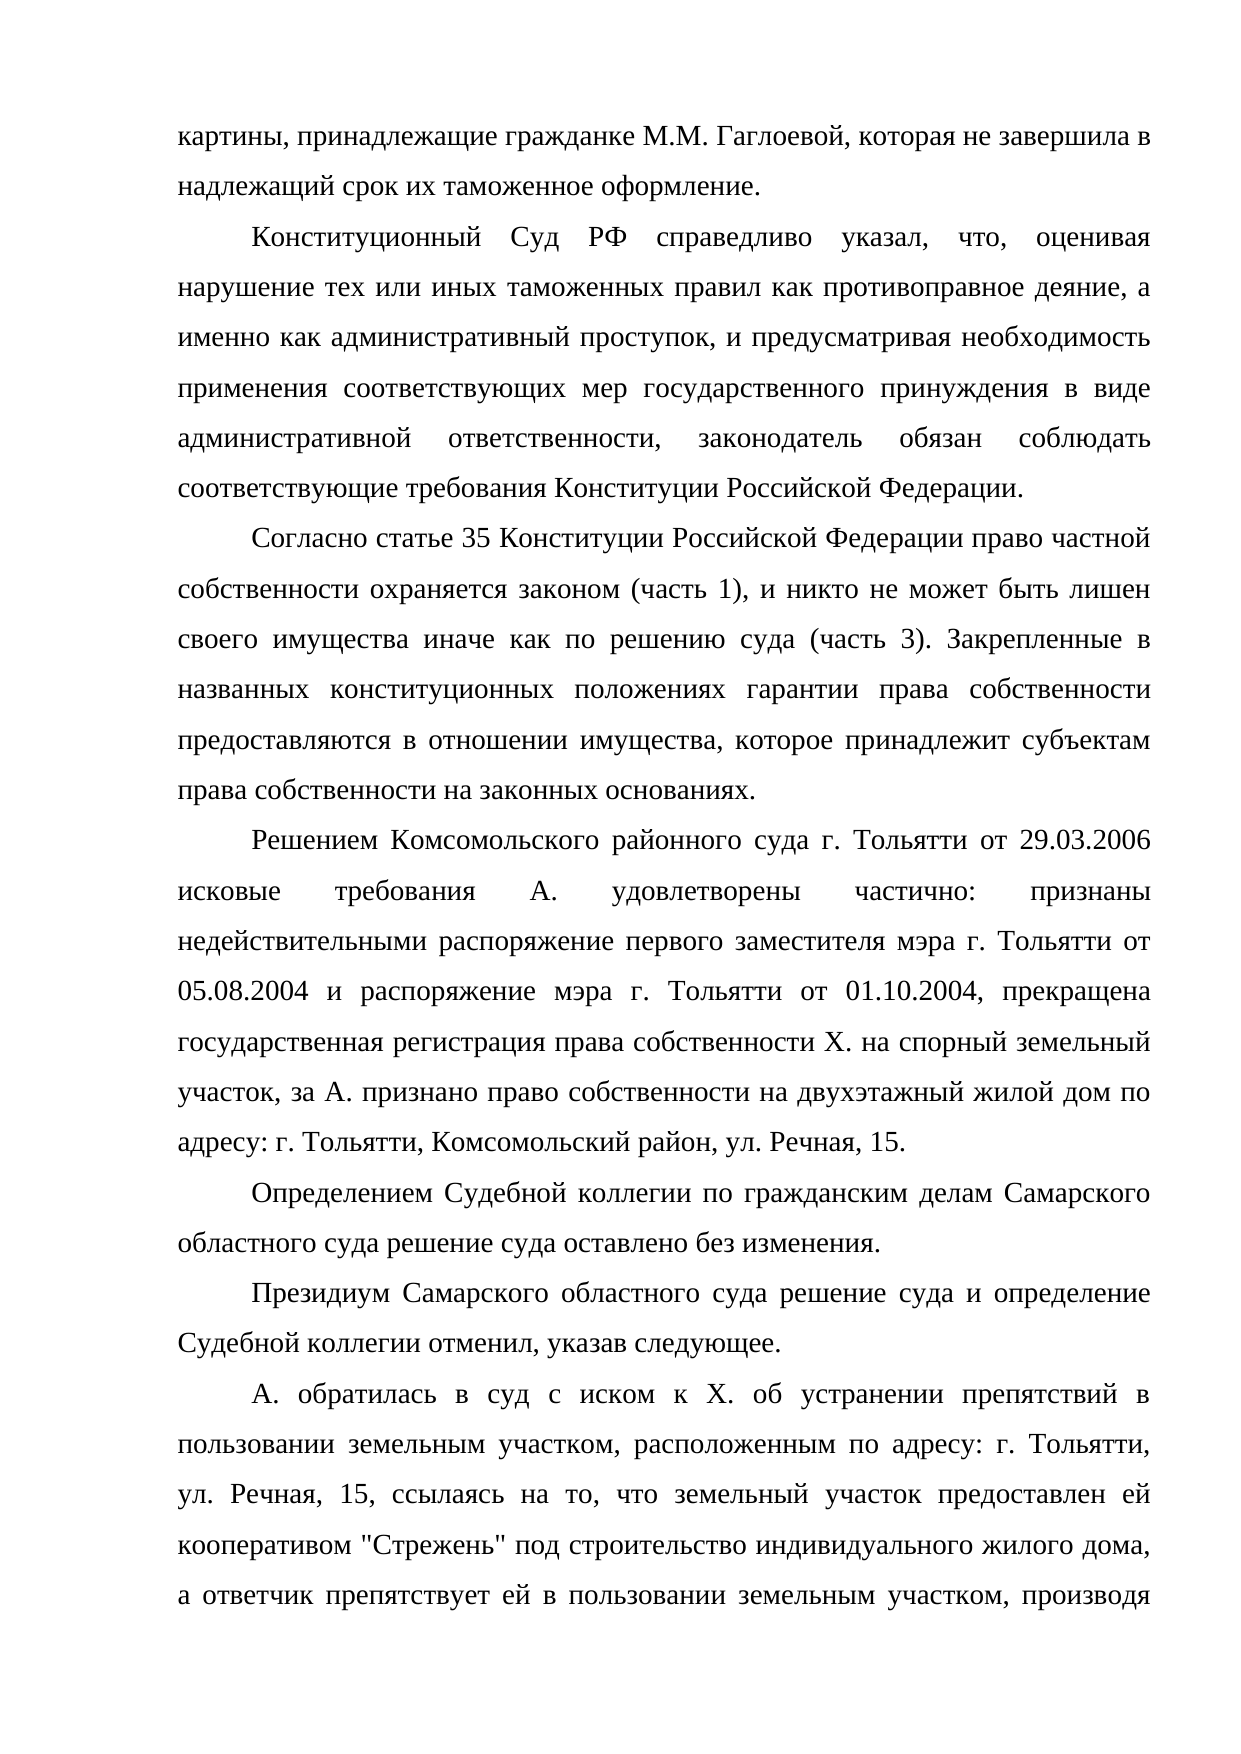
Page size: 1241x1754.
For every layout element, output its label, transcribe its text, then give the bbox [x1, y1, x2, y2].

text Согласно статье 35 Конституции Российской Федерации право частной собственности охраняется законом (часть 1), и никто не может быть лишен своего имущества иначе как по решению суда (часть 3). Закрепленные в названных конституционных положениях гарантии права собственности предоставляются в отношении имущества, которое принадлежит субъектам права собственности на законных основаниях. [177, 521, 1152, 806]
text Конституционный Суд РФ справедливо указал, что, оценивая нарушение тех или иных таможенных правил как противоправное деяние, а именно как административный проступок, и предусматривая необходимость применения соответствующих мер государственного принуждения в виде административной ответственности, законодатель обязан соблюдать соответствующие требования Конституции Российской Федерации. [177, 219, 1152, 504]
text Президиум Самарского областного суда решение суда и определение Судебной коллегии отменил, указав следующее. [177, 1275, 1152, 1359]
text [177, 118, 1152, 202]
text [177, 1376, 1152, 1611]
text Определением Судебной коллегии по гражданским делам Самарского областного суда решение суда оставлено без изменения. [177, 1175, 1152, 1258]
text Решением Комсомольского районного суда г. Тольятти от 29.03.2006 исковые требования А. удовлетворены частично: признаны недействительными распоряжение первого заместителя мэра г. Тольятти от 05.08.2004 и распоряжение мэра г. Тольятти от 01.10.2004, прекращена государственная регистрация права собственности Х. на спорный земельный участок, за А. признано право собственности на двухэтажный жилой дом по адресу: г. Тольятти, Комсомольский район, ул. Речная, 15. [177, 822, 1152, 1158]
